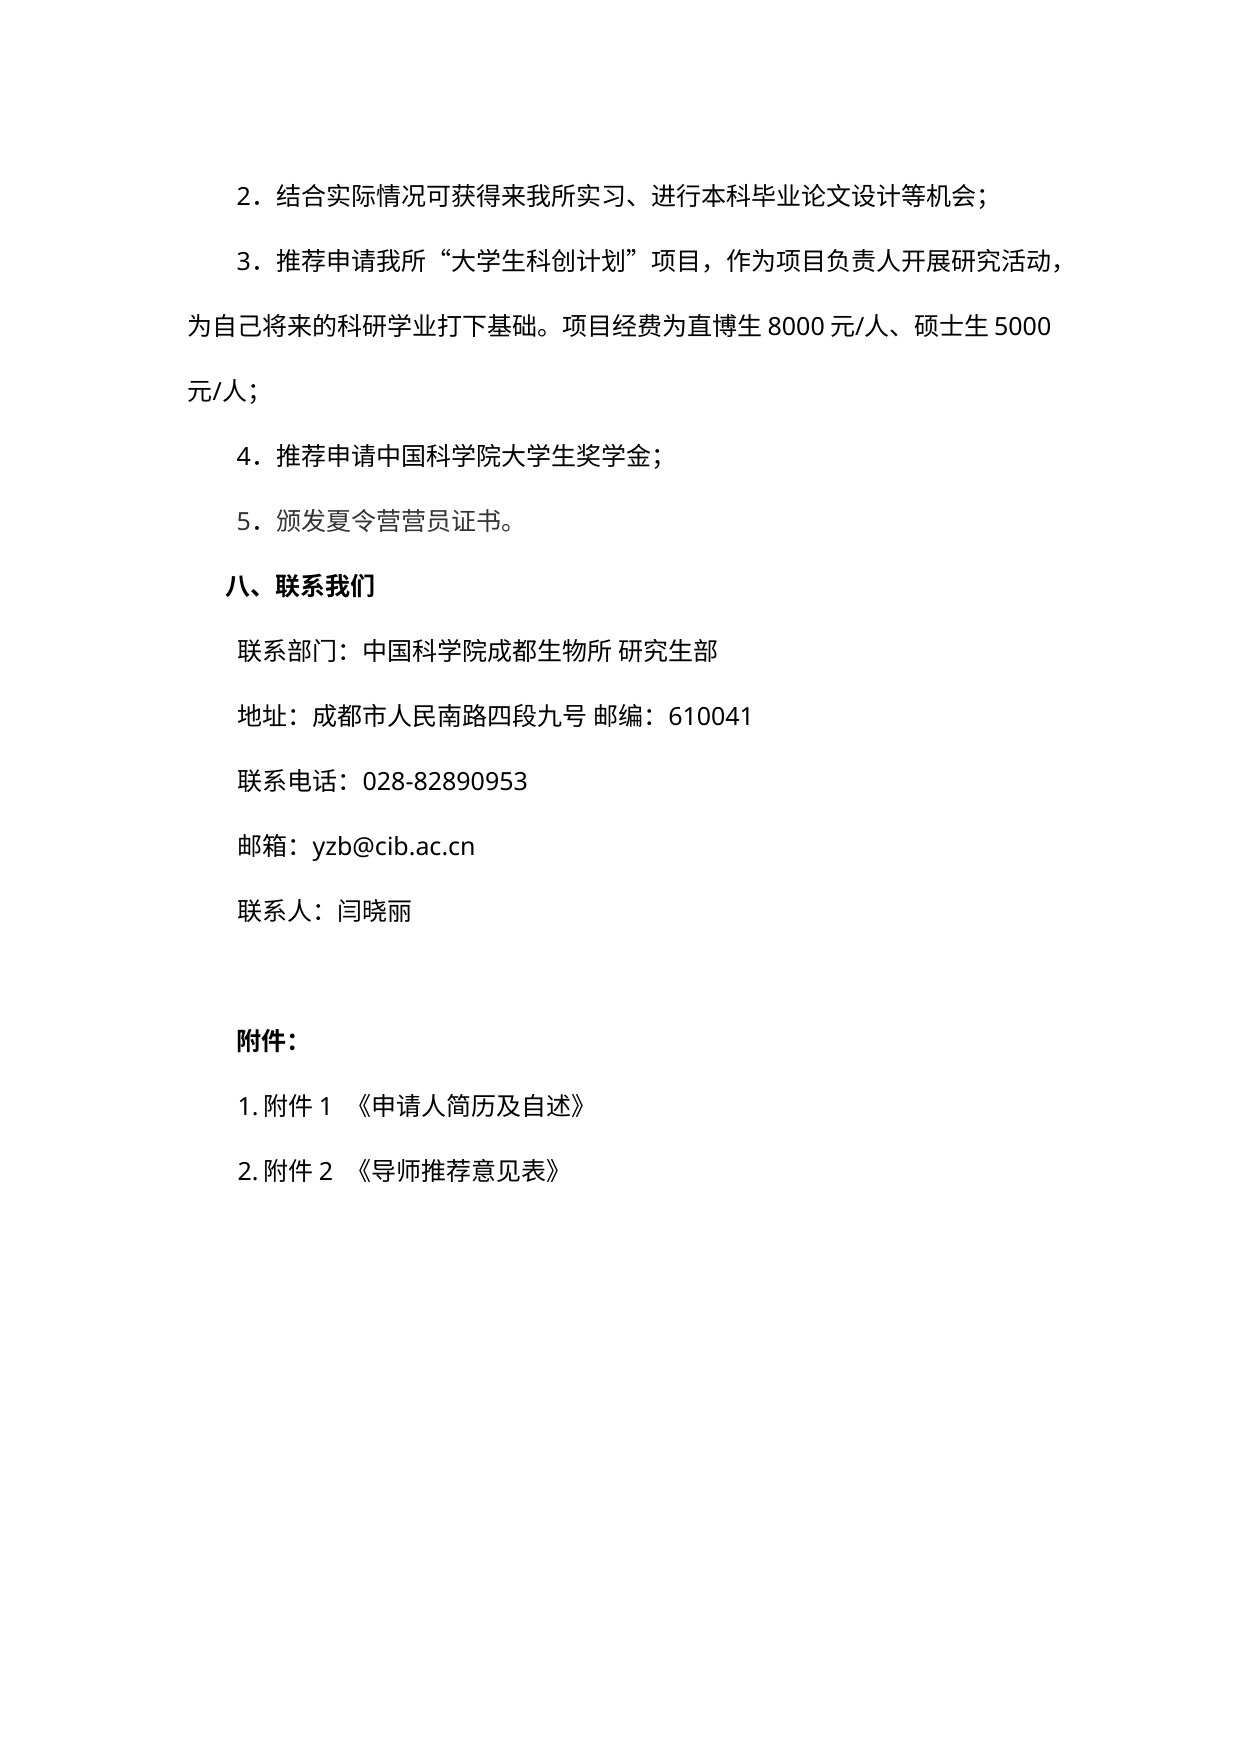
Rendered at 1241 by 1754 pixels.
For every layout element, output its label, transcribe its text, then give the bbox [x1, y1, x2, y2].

text 联系部门：中国科学院成都生物所 研究生部 [187, 617, 1053, 682]
text 联系电话：028-82890953 [187, 747, 1053, 812]
text 4．推荐申请中国科学院大学生奖学金； [187, 422, 1053, 487]
text 地址：成都市人民南路四段九号 邮编：610041 [187, 682, 1053, 747]
text 5．颁发夏令营营员证书。 [187, 487, 1053, 552]
text 1. 附件1 《申请人简历及自述》 [187, 1072, 1053, 1137]
text 2．结合实际情况可获得来我所实习、进行本科毕业论文设计等机会； [187, 162, 1053, 227]
text 3．推荐申请我所“大学生科创计划”项目，作为项目负责人开展研究活动，为自己将来的科研学业打下基础。项目经费为直博生8000元/人、硕士生5000元/人； [187, 227, 1053, 422]
text 附件： [187, 1007, 1053, 1072]
text 八、联系我们 [187, 552, 1053, 617]
text 邮箱：yzb@cib.ac.cn [187, 812, 1053, 877]
text 2. 附件2 《导师推荐意见表》 [187, 1137, 1053, 1202]
text 联系人：闫晓丽 [187, 877, 1053, 942]
